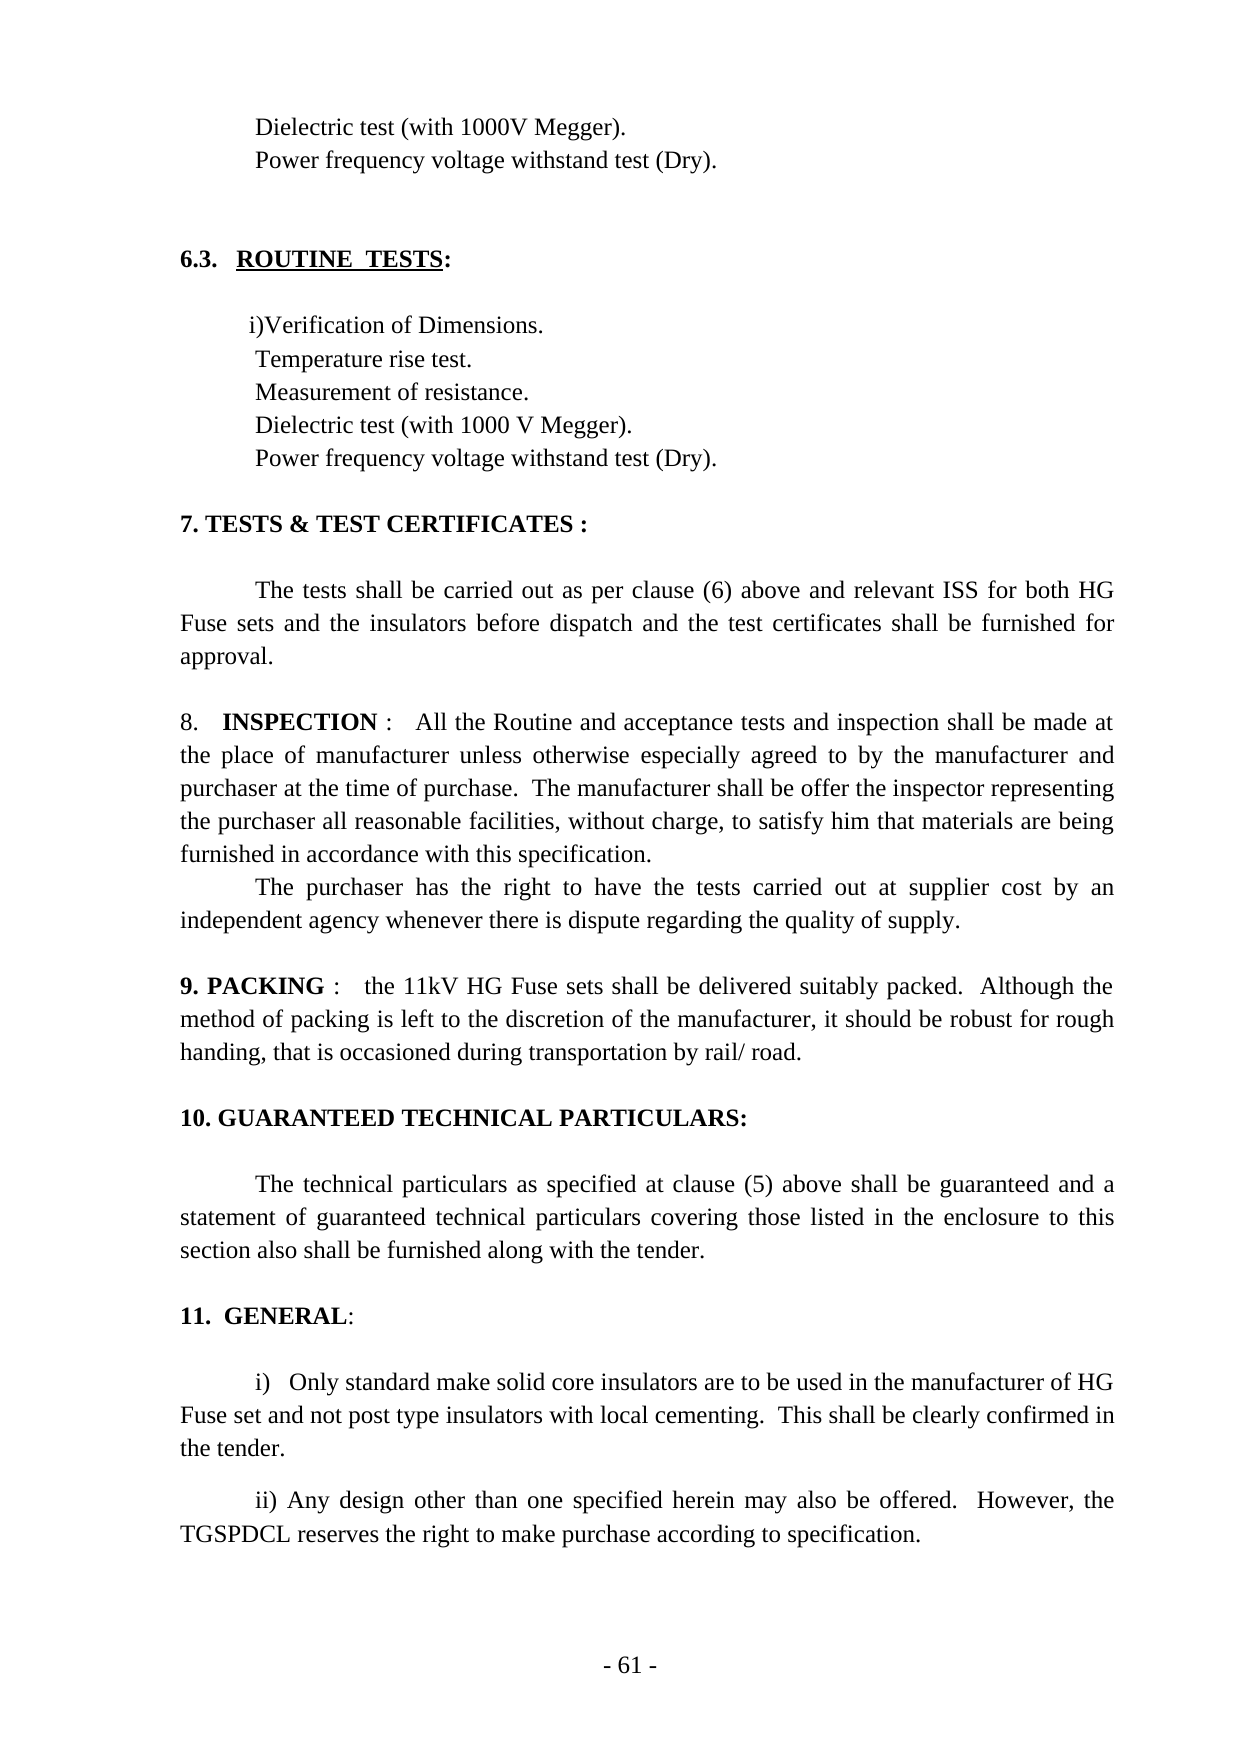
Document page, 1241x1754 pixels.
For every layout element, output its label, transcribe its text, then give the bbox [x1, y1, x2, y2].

text The technical particulars as specified at clause (5) above shall be guaranteed and a statement of guaranteed technical particulars covering those listed in the enclosure to this section also shall be furnished along with the tender. [180, 1169, 1115, 1264]
text Power frequency voltage withstand test (Dry). [255, 146, 1115, 174]
text 6.3. ROUTINE TESTS: [180, 244, 1115, 273]
text Temperature rise test. [255, 344, 1115, 372]
text 9. PACKING : the 11kV HG Fuse sets shall be delivered suitably packed. Although the method of packing is left to the discretion of the manufacturer, it should be robust for rough handing, that is occasioned during transportation by rail/ road. [180, 971, 1115, 1066]
text i)Verification of Dimensions. [249, 311, 1115, 339]
text Dielectric test (with 1000 V Megger). [255, 410, 1115, 438]
text i) Only standard make solid core insulators are to be used in the manufacturer of HG Fuse set and not post type insulators with local cementing. This shall be clearly confirmed in the tender. [180, 1367, 1115, 1462]
text 8. INSPECTION : All the Routine and acceptance tests and inspection shall be made at the place of manufacturer unless otherwise especially agreed to by the manufacturer and purchaser at the time of purchase. The manufacturer shall be offer the inspector representing the purchaser all reasonable facilities, without charge, to satisfy him that materials are being furnished in accordance with this specification. [180, 707, 1115, 868]
text Dielectric test (with 1000V Megger). [255, 112, 1115, 141]
text ii) Any design other than one specified herein may also be offered. However, the TGSPDCL reserves the right to make purchase according to specification. [180, 1486, 1115, 1547]
text 10. GUARANTEED TECHNICAL PARTICULARS: [180, 1103, 1115, 1132]
text 11. GENERAL: [180, 1301, 1115, 1330]
text The purchaser has the right to have the tests carried out at supplier cost by an independent agency whenever there is dispute regarding the quality of supply. [180, 872, 1115, 934]
text Measurement of resistance. [255, 377, 1115, 405]
text Power frequency voltage withstand test (Dry). [255, 443, 1115, 471]
text The tests shall be carried out as per clause (6) above and relevant ISS for both HG Fuse sets and the insulators before dispatch and the test certificates shall be furnished for approval. [180, 575, 1115, 669]
text 7. TESTS & TEST CERTIFICATES : [180, 509, 1115, 537]
